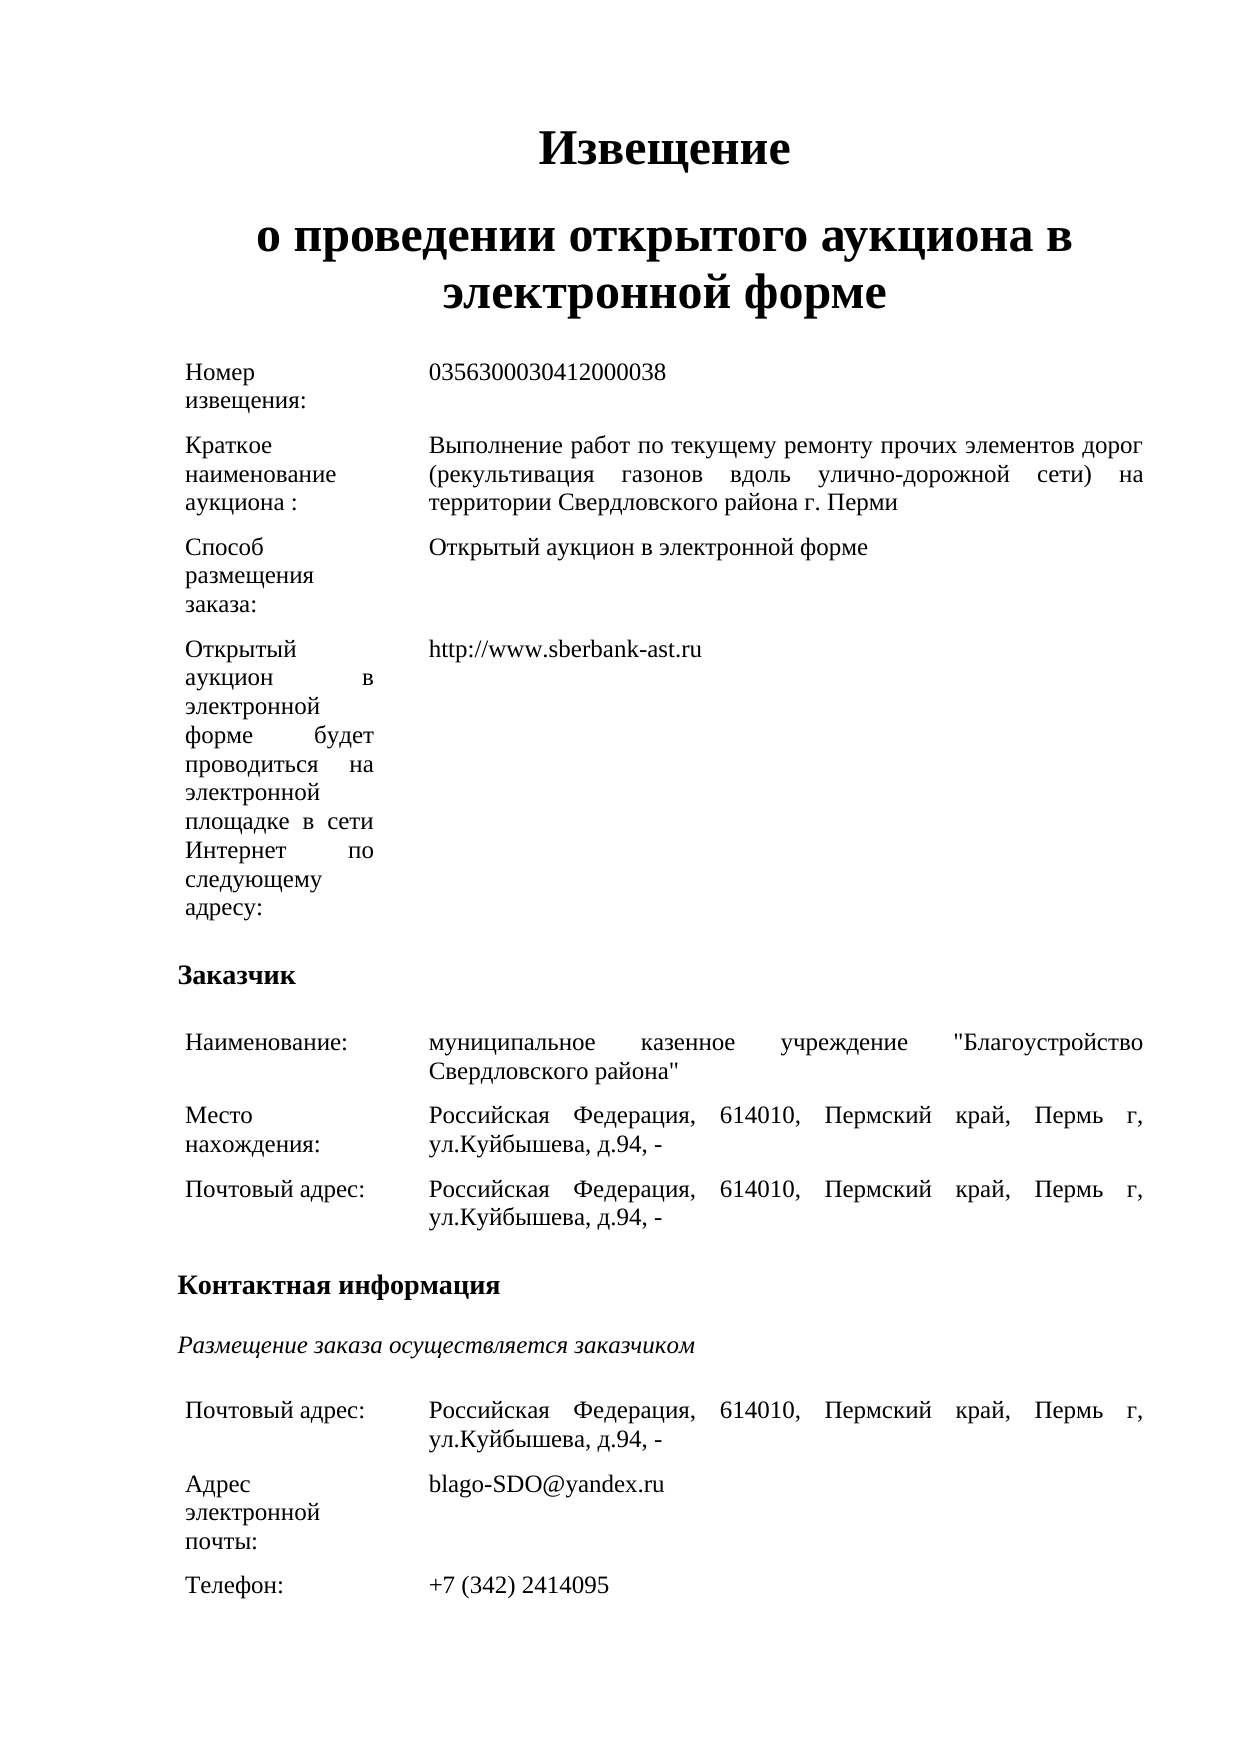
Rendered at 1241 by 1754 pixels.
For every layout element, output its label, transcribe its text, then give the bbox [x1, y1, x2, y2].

table_cell Открытый аукцион в электронной форме будет проводиться на электронной площадке в сети Интернет по следующему адресу: [177, 626, 421, 929]
table_header Наименование: [177, 1020, 421, 1093]
table_cell Краткое наименование аукциона : [177, 422, 421, 524]
table_cell Российская Федерация, 614010, Пермский край, Пермь г, ул.Куйбышева, д.94, - [421, 1093, 1152, 1166]
table_cell Телефон: [177, 1563, 421, 1607]
table_cell Выполнение работ по текущему ремонту прочих элементов дорог (рекультивация газонов вдоль улично-дорожной сети) на территории Свердловского района г. Перми [421, 422, 1152, 524]
text о проведении открытого аукциона в электронной форме [177, 205, 1152, 320]
table_cell Место нахождения: [177, 1093, 421, 1166]
table_cell Адрес электронной почты: [177, 1461, 421, 1563]
table_cell +7 (342) 2414095 [421, 1563, 1152, 1607]
table_header Российская Федерация, 614010, Пермский край, Пермь г, ул.Куйбышева, д.94, - [421, 1388, 1152, 1461]
table_header муниципальное казенное учреждение "Благоустройство Свердловского района" [421, 1020, 1152, 1093]
table_cell Способ размещения заказа: [177, 524, 421, 626]
table_header Номер извещения: [177, 349, 421, 422]
text Извещение [177, 118, 1152, 176]
table_cell blago-SDO@yandex.ru [421, 1461, 1152, 1563]
text Контактная информация [177, 1268, 1152, 1301]
table_cell Открытый аукцион в электронной форме [421, 524, 1152, 626]
table_cell http://www.sberbank-ast.ru [421, 626, 1152, 929]
table_header 0356300030412000038 [421, 349, 1152, 422]
table_cell Российская Федерация, 614010, Пермский край, Пермь г, ул.Куйбышева, д.94, - [421, 1166, 1152, 1239]
text Размещение заказа осуществляется заказчиком [177, 1330, 1152, 1358]
table_cell Почтовый адрес: [177, 1166, 421, 1239]
text Заказчик [177, 958, 1152, 991]
table_header Почтовый адрес: [177, 1388, 421, 1461]
